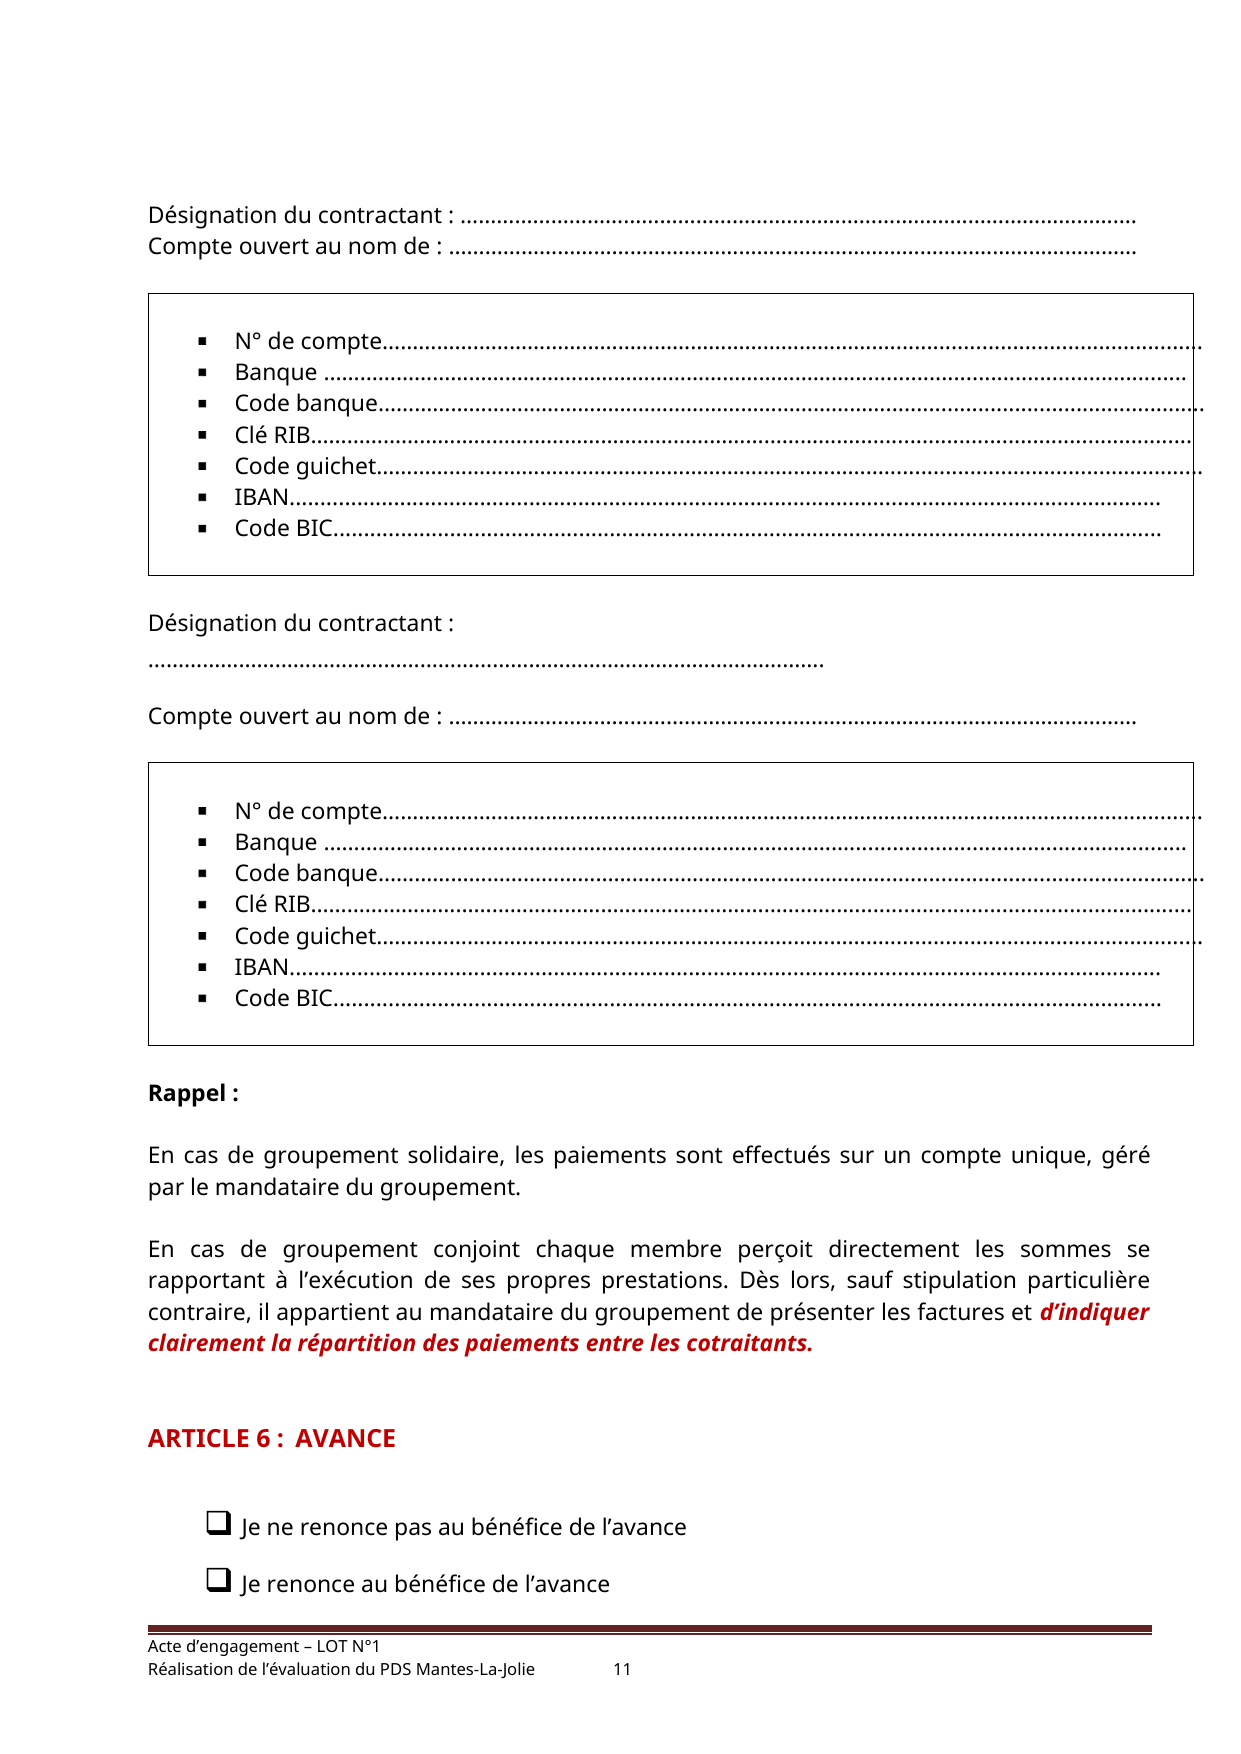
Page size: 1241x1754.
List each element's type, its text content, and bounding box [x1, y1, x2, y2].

text En cas de groupement solidaire, les paiements sont effectués sur un compte unique, géré par le mandataire du groupement. [148, 1139, 1152, 1202]
text Rappel : [148, 1077, 1152, 1108]
text Désignation du contractant : …………………………………………………………………………………………………. [148, 199, 1152, 230]
text En cas de groupement conjoint chaque membre perçoit directement les sommes se rapportant à l’exécution de ses propres prestations. Dès lors, sauf stipulation particulière contraire, il appartient au mandataire du groupement de présenter les factures et d’indiquer clairement la répartition des paiements entre les cotraitants. [148, 1233, 1152, 1358]
text Compte ouvert au nom de : …………………………………………………………………………………………………… [148, 230, 1152, 261]
table_header N° de compte…………………………………………………………………………................................................... Banque ……………………………………………………………………………....................................................... Code banque………………………………………………………………………….................................................... Clé RIB………………………………………………………………………………....................................................... Code guichet………………………………………………………………………….................................................... IBAN.............................................................................................................................................. Code BIC....................................................................................................................................... [149, 294, 1193, 575]
subtitle AVANCE [148, 1421, 1152, 1455]
list Je renonce au bénéfice de l’avance [204, 1568, 1152, 1599]
text Compte ouvert au nom de : …………………………………………………………………………………………………… [148, 700, 1152, 731]
table_header N° de compte…………………………………………………………………………................................................... Banque ……………………………………………………………………………....................................................... Code banque………………………………………………………………………….................................................... Clé RIB………………………………………………………………………………....................................................... Code guichet………………………………………………………………………….................................................... IBAN.............................................................................................................................................. Code BIC....................................................................................................................................... [149, 763, 1193, 1044]
list Je ne renonce pas au bénéfice de l’avance [204, 1511, 1152, 1543]
text Désignation du contractant : …………………………………………………………………………………………………. [148, 607, 1093, 674]
